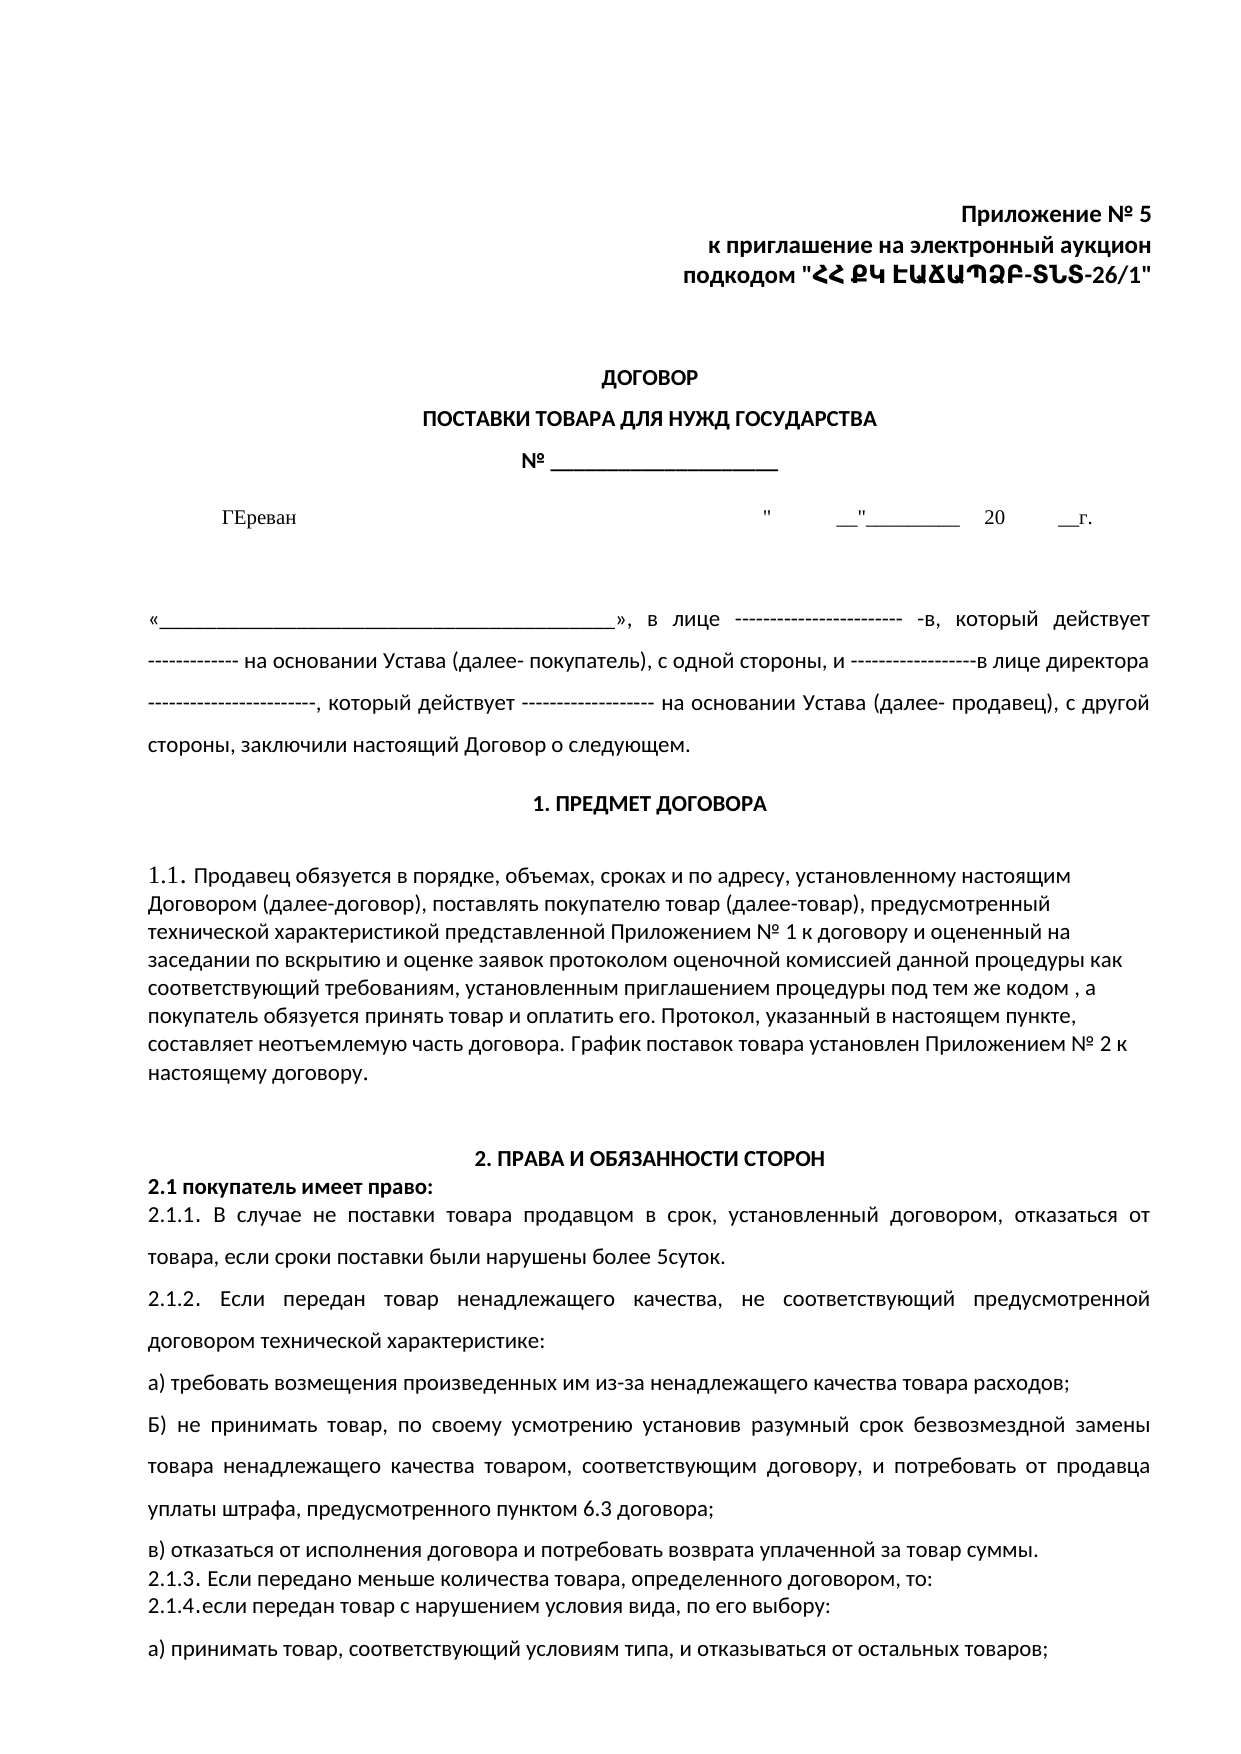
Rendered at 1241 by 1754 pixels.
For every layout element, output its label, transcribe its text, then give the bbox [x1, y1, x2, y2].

table_header ГЕреван [136, 505, 620, 546]
text «________________________________________», в лице ------------------------ -в, который действует ------------- на основании Устава (далее- покупатель), с одной стороны, и ------------------в лице директора ------------------------, который действует ------------------- на основании Устава (далее- продавец), с другой стороны, заключили настоящий Договор о следующем. [148, 604, 1152, 758]
text 2.1.3․ Если передано меньше количества товара, определенного договором, то: [148, 1564, 1152, 1592]
table_header " __"_________ 20 __г. [620, 505, 1104, 546]
list Б) не принимать товар, по своему усмотрению установив разумный срок безвозмездной замены товара ненадлежащего качества товаром, соответствующим договору, и потребовать от продавца уплаты штрафа, предусмотренного пунктом 6.3 договора; [148, 1410, 1152, 1522]
list а) требовать возмещения произведенных им из-за ненадлежащего качества товара расходов; [148, 1368, 1152, 1396]
list 2. ПРАВА И ОБЯЗАННОСТИ СТОРОН [148, 1144, 1152, 1172]
list 2.1.4․если передан товар с нарушением условия вида, по его выбору: [148, 1592, 1152, 1620]
text № ____________________ [148, 447, 1152, 474]
text Приложение № 5 [148, 198, 1152, 229]
list 2.1.2․ Если передан товар ненадлежащего качества, не соответствующий предусмотренной договором технической характеристике: [148, 1284, 1152, 1354]
text в) отказаться от исполнения договора и потребовать возврата уплаченной за товар суммы. [148, 1536, 1152, 1564]
list 2.1.1․ В случае не поставки товара продавцом в срок, установленный договором, отказаться от товара, если сроки поставки были нарушены более 5суток. [148, 1200, 1152, 1270]
text 1.1․ Продавец обязуется в порядке, объемах, сроках и по адресу, установленному настоящим Договором (далее-договор), поставлять покупателю товар (далее-товар), предусмотренный технической характеристикой представленной Приложением № 1 к договору и оцененный на заседании по вскрытию и оценке заявок протоколом оценочной комиссией данной процедуры как соответствующий требованиям, установленным приглашением процедуры под тем же кодом , а покупатель обязуется принять товар и оплатить его. Протокол, указанный в настоящем пункте, составляет неотъемлемую часть договора. График поставок товара установлен Приложением № 2 к настоящему договору. [148, 860, 1152, 1087]
text ПОСТАВКИ ТОВАРА ДЛЯ НУЖД ГОСУДАРСТВА [148, 404, 1152, 433]
text к приглашение на электронный аукцион [177, 229, 1152, 259]
text 2.1 покупатель имеет право: [148, 1172, 1152, 1200]
list а) принимать товар, соответствующий условиям типа, и отказываться от остальных товаров; [148, 1634, 1152, 1662]
text ДОГОВОР [148, 363, 1152, 391]
text подкодом "ՀՀ ՔԿ ԷԱՃԱՊՁԲ-ՏՆՏ-26/1" [177, 259, 1152, 290]
text 1. ПРЕДМЕТ ДОГОВОРА [148, 789, 1152, 817]
